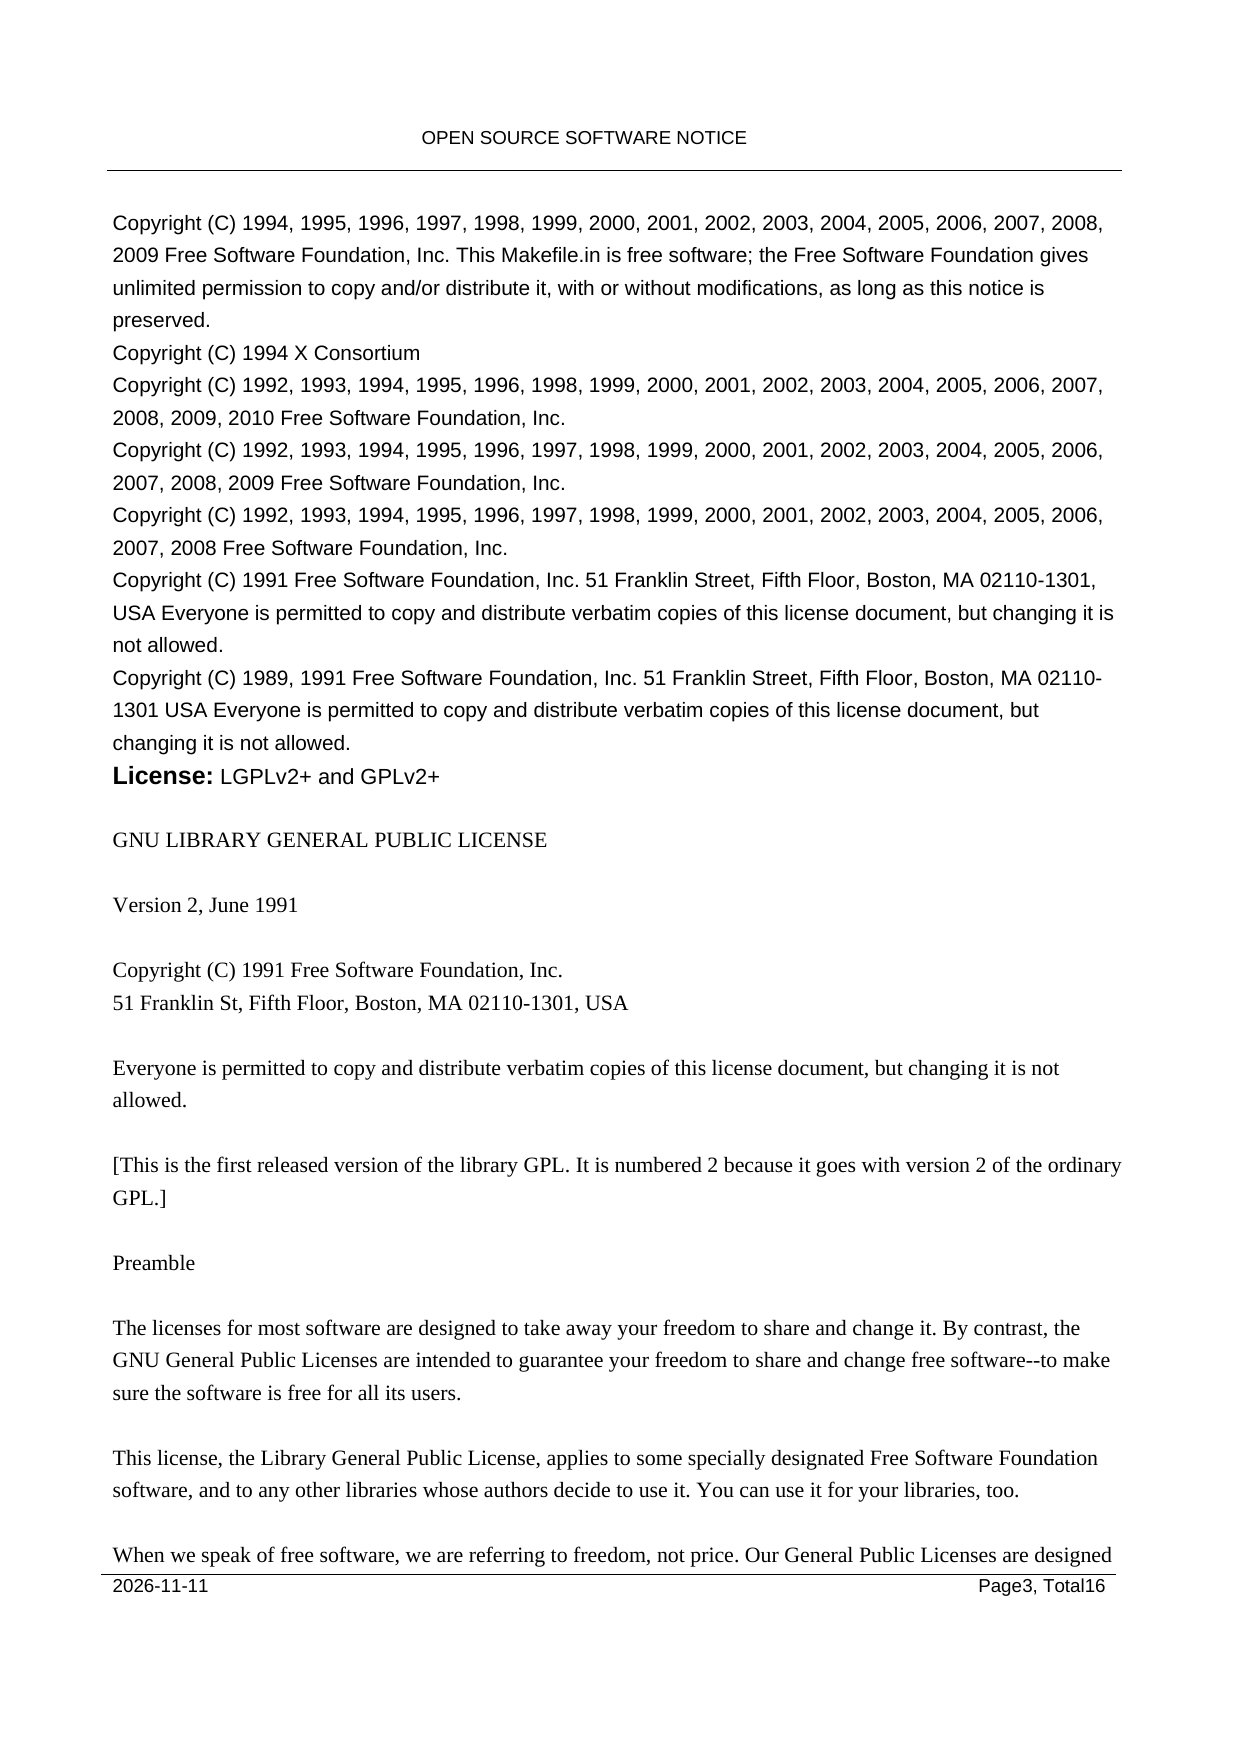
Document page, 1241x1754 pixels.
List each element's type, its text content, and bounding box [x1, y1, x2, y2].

text Copyright (C) 1992, 1993, 1994, 1995, 1996, 1997, 1998, 1999, 2000, 2001, 2002, 2003, 2004, 2005, 2006, 2007, 2008, 2009 Free Software Foundation, Inc. [112, 434, 1128, 499]
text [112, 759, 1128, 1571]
text Copyright (C) 1991 Free Software Foundation, Inc. 51 Franklin Street, Fifth Floor, Boston, MA 02110-1301, USA Everyone is permitted to copy and distribute verbatim copies of this license document, but changing it is not allowed. [112, 564, 1128, 661]
text Copyright (C) 1992, 1993, 1994, 1995, 1996, 1998, 1999, 2000, 2001, 2002, 2003, 2004, 2005, 2006, 2007, 2008, 2009, 2010 Free Software Foundation, Inc. [112, 369, 1128, 434]
text Copyright (C) 1994 X Consortium [112, 336, 1128, 369]
text Copyright (C) 1989, 1991 Free Software Foundation, Inc. 51 Franklin Street, Fifth Floor, Boston, MA 02110-1301 USA Everyone is permitted to copy and distribute verbatim copies of this license document, but changing it is not allowed. [112, 661, 1128, 759]
text Copyright (C) 1992, 1993, 1994, 1995, 1996, 1997, 1998, 1999, 2000, 2001, 2002, 2003, 2004, 2005, 2006, 2007, 2008 Free Software Foundation, Inc. [112, 499, 1128, 564]
text Copyright (C) 1994, 1995, 1996, 1997, 1998, 1999, 2000, 2001, 2002, 2003, 2004, 2005, 2006, 2007, 2008, 2009 Free Software Foundation, Inc. This Makefile.in is free software; the Free Software Foundation gives unlimited permission to copy and/or distribute it, with or without modifications, as long as this notice is preserved. [112, 206, 1128, 336]
